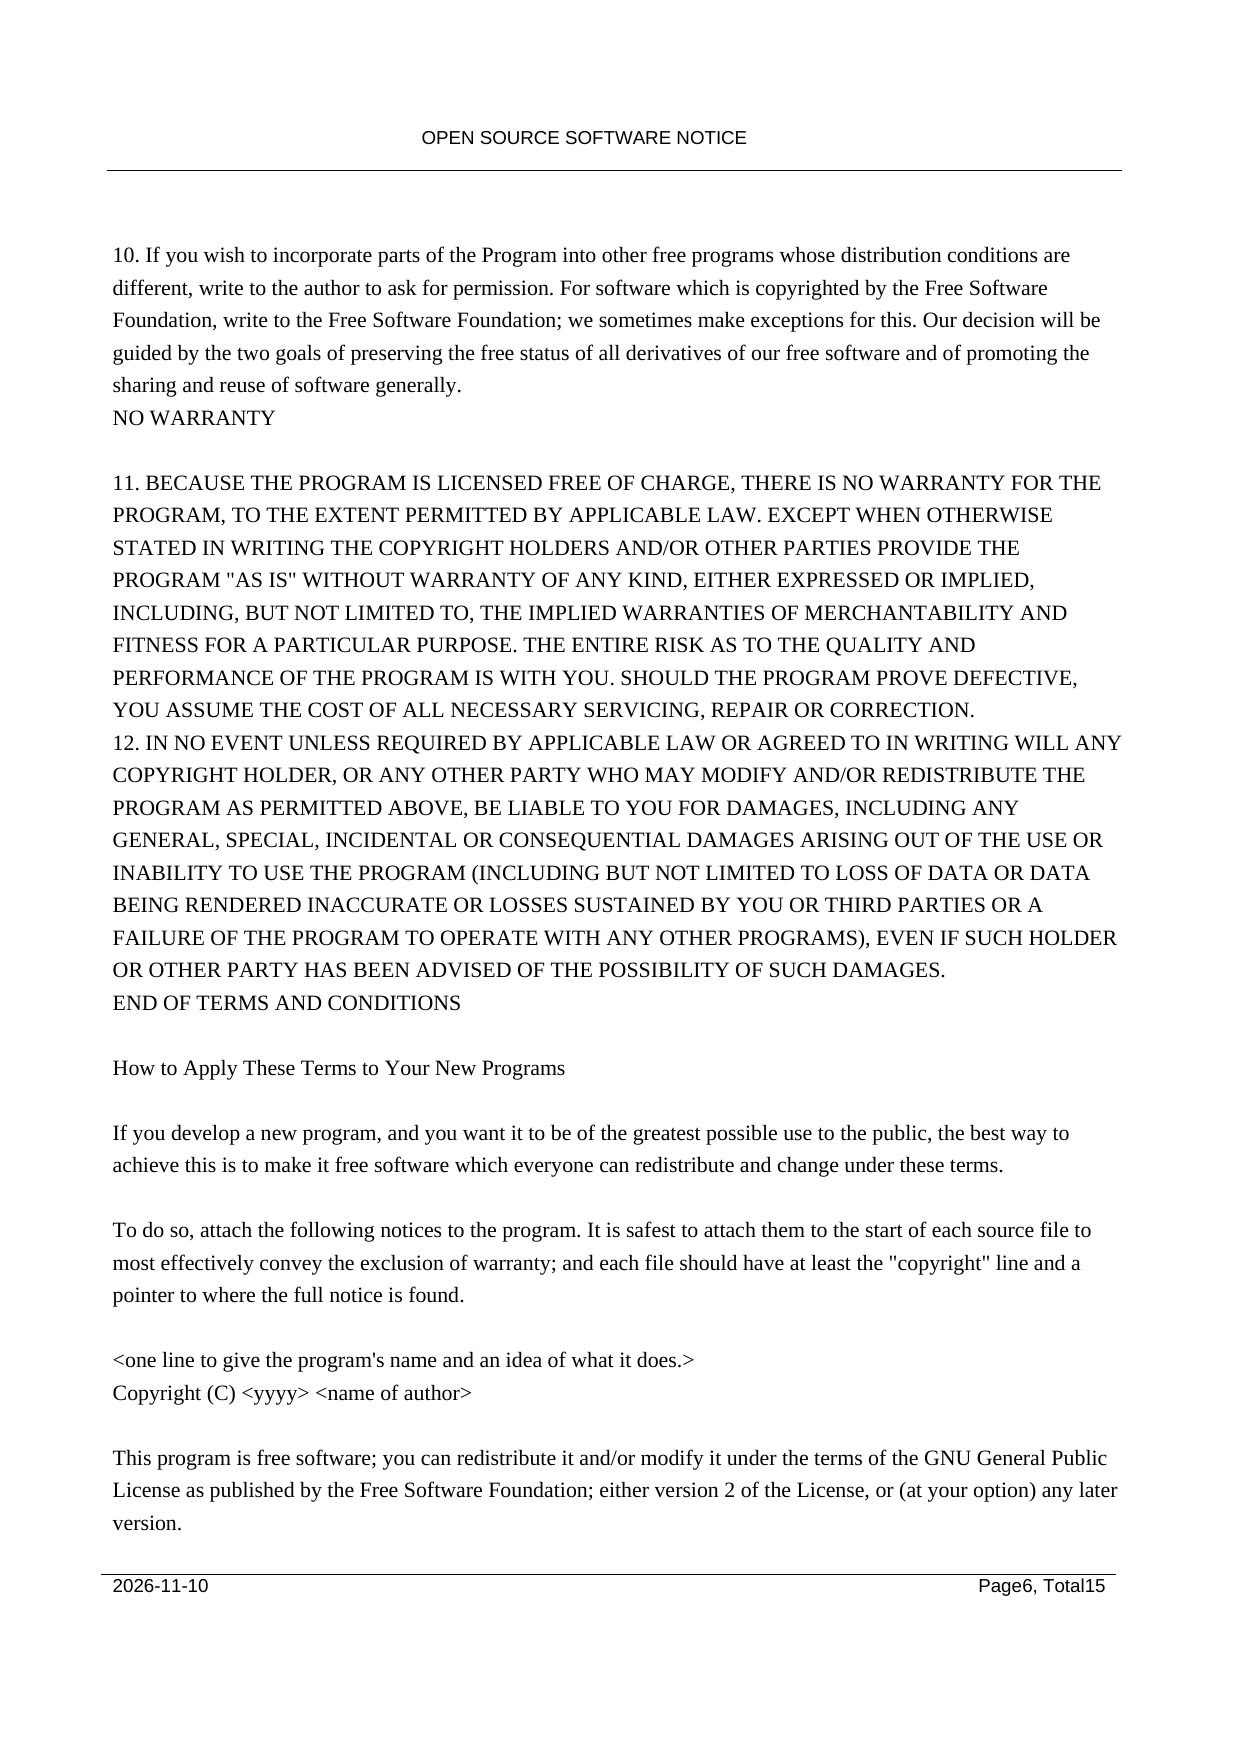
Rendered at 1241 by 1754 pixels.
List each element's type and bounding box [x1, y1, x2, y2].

text [112, 206, 1128, 1539]
